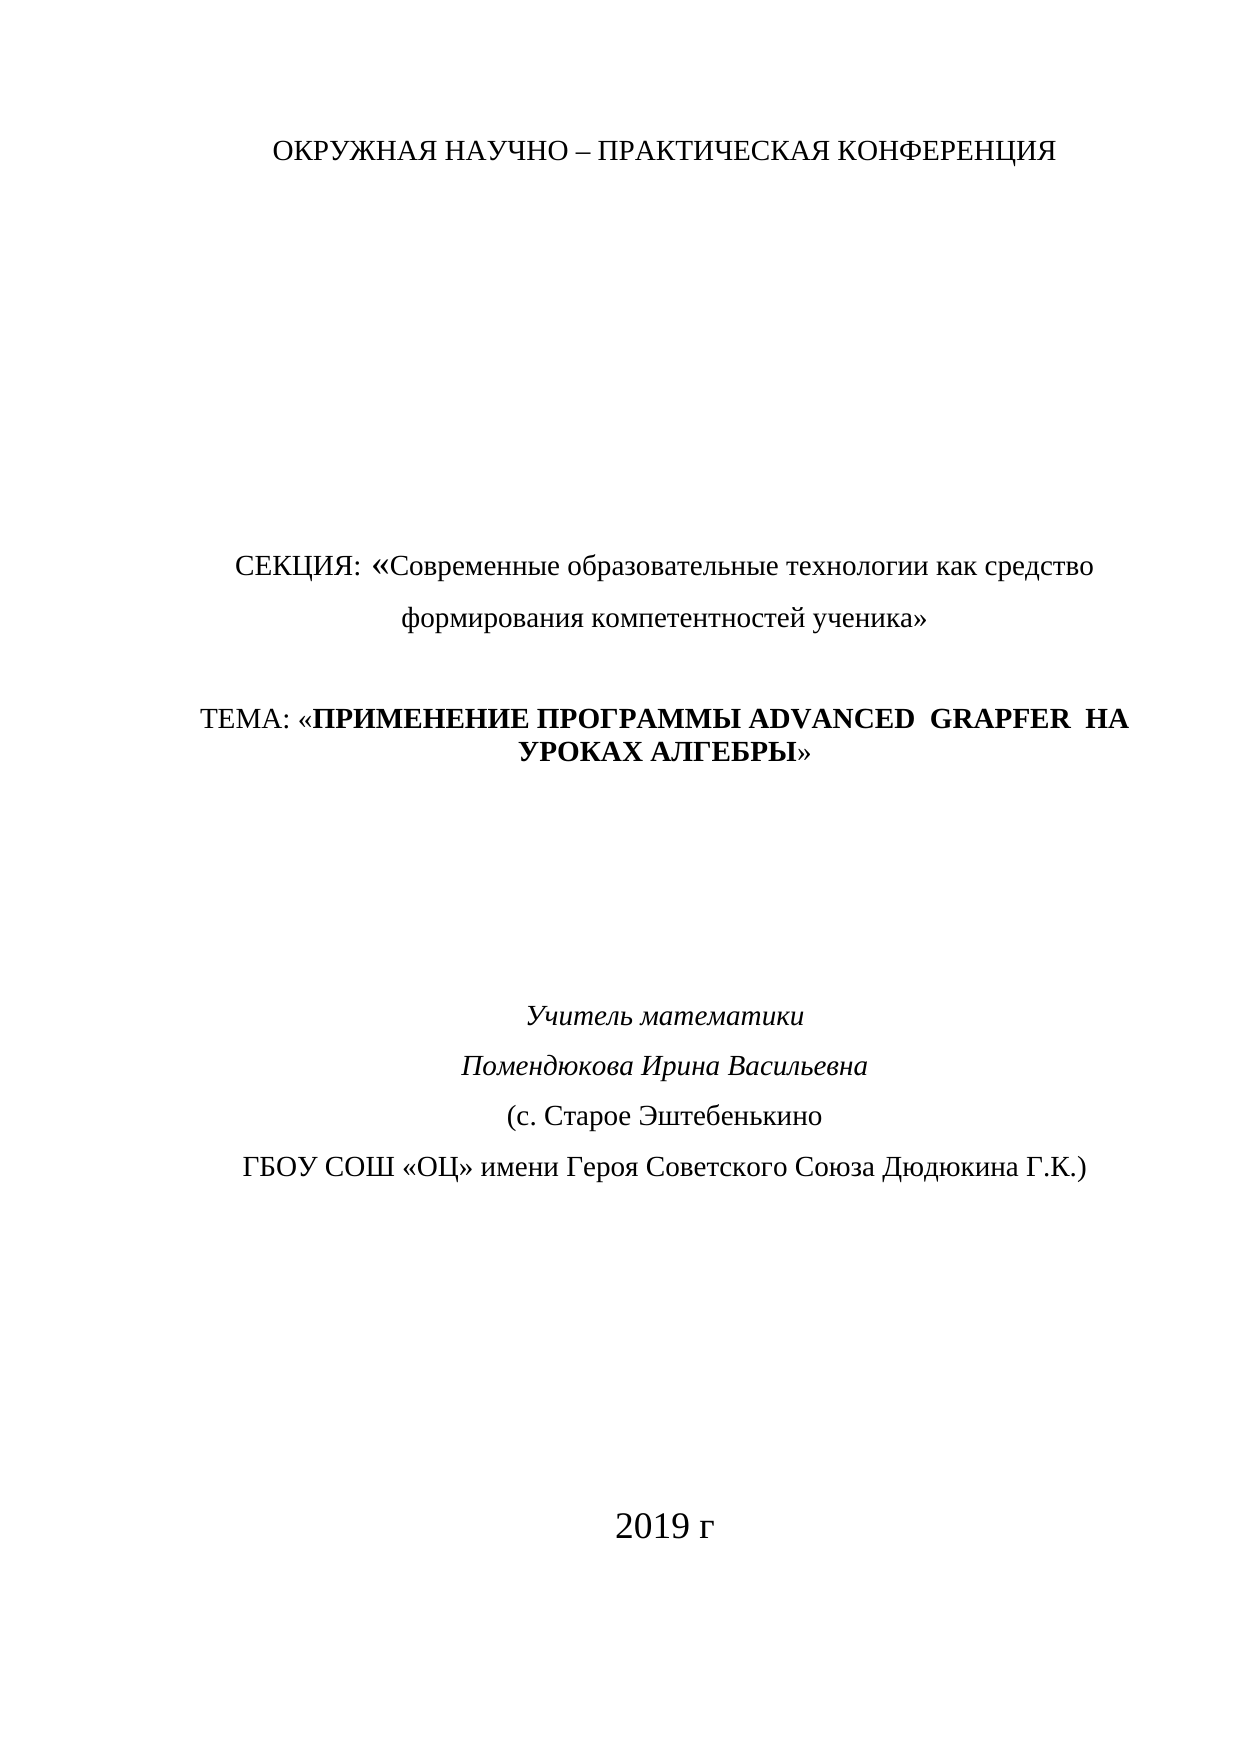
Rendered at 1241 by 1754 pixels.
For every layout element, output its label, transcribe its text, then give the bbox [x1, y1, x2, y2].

text ТЕМА: «ПРИМЕНЕНИЕ ПРОГРАММЫ ADVANCED GRAPFER НА УРОКАХ АЛГЕБРЫ» [162, 701, 1167, 768]
text 2019 г [162, 1503, 1167, 1547]
text (с. Старое Эштебенькино [162, 1098, 1167, 1132]
text ГБОУ СОШ «ОЦ» имени Героя Советского Союза Дюдюкина Г.К.) [162, 1149, 1167, 1182]
text СЕКЦИЯ: «Современные образовательные технологии как средство формирования компетентностей ученика» [162, 540, 1167, 634]
text Помендюкова Ирина Васильевна [162, 1048, 1167, 1082]
text ОКРУЖНАЯ НАУЧНО – ПРАКТИЧЕСКАЯ КОНФЕРЕНЦИЯ [162, 133, 1167, 166]
text Учитель математики [162, 998, 1167, 1031]
